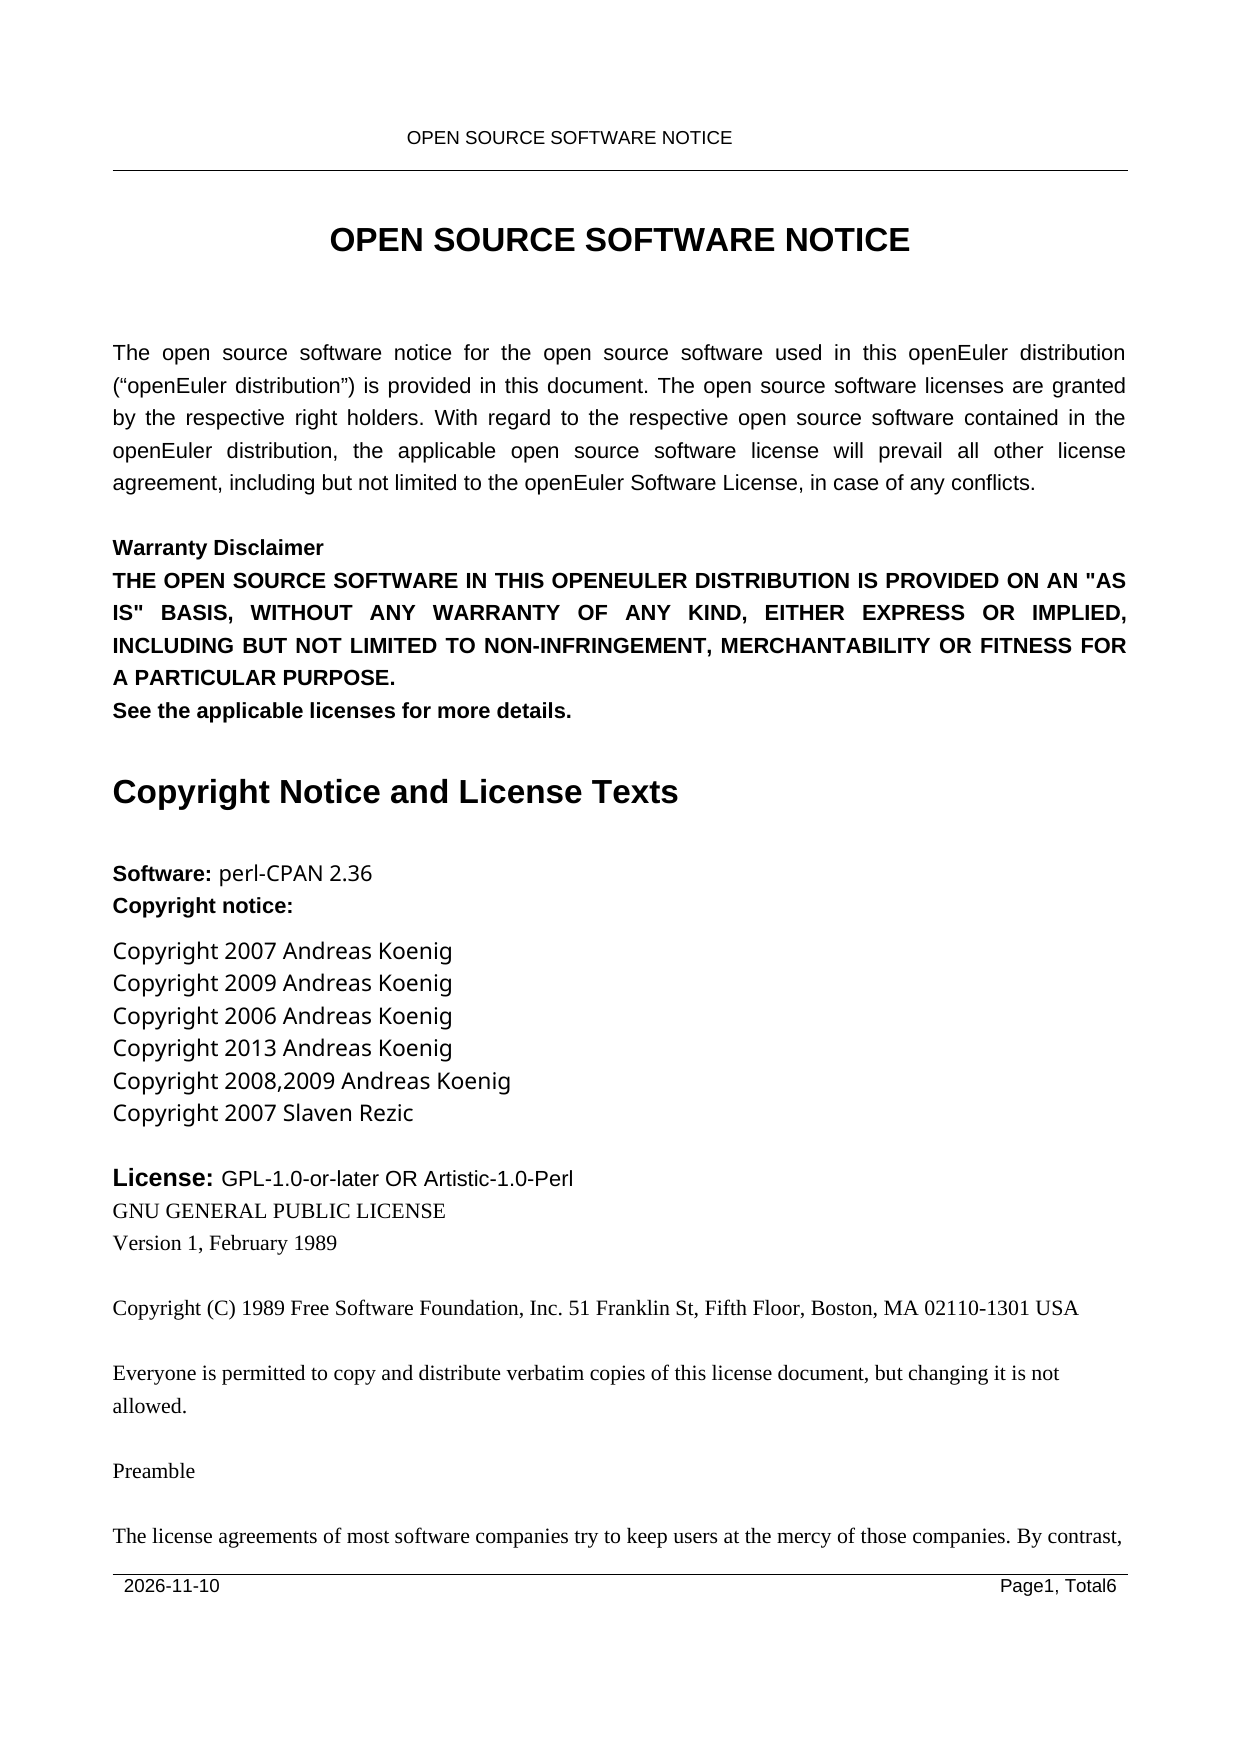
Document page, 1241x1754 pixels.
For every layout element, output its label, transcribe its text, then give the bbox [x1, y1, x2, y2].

text License: GPL-1.0-or-later OR Artistic-1.0-Perl [112, 1161, 1128, 1194]
title Software: perl-CPAN 2.36 [112, 856, 1128, 889]
text Warranty Disclaimer [112, 531, 1128, 564]
text THE OPEN SOURCE SOFTWARE IN THIS OPENEULER DISTRIBUTION IS PROVIDED ON AN "AS IS" BASIS, WITHOUT ANY WARRANTY OF ANY KIND, EITHER EXPRESS OR IMPLIED, INCLUDING BUT NOT LIMITED TO NON-INFRINGEMENT, MERCHANTABILITY OR FITNESS FOR A PARTICULAR PURPOSE. See the applicable licenses for more details. [112, 564, 1128, 726]
text Copyright 2007 Andreas Koenig Copyright 2009 Andreas Koenig Copyright 2006 Andreas Koenig Copyright 2013 Andreas Koenig Copyright 2008,2009 Andreas Koenig Copyright 2007 Slaven Rezic [112, 934, 1128, 1161]
text Copyright notice: [112, 889, 1128, 921]
text OPEN SOURCE SOFTWARE NOTICE [112, 206, 1128, 271]
text Copyright Notice and License Texts [112, 759, 1128, 824]
text The open source software notice for the open source software used in this openEuler distribution (“openEuler distribution”) is provided in this document. The open source software licenses are granted by the respective right holders. With regard to the respective open source software contained in the openEuler distribution, the applicable open source software license will prevail all other license agreement, including but not limited to the openEuler Software License, in case of any conflicts. [112, 336, 1128, 499]
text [112, 1194, 1128, 1551]
